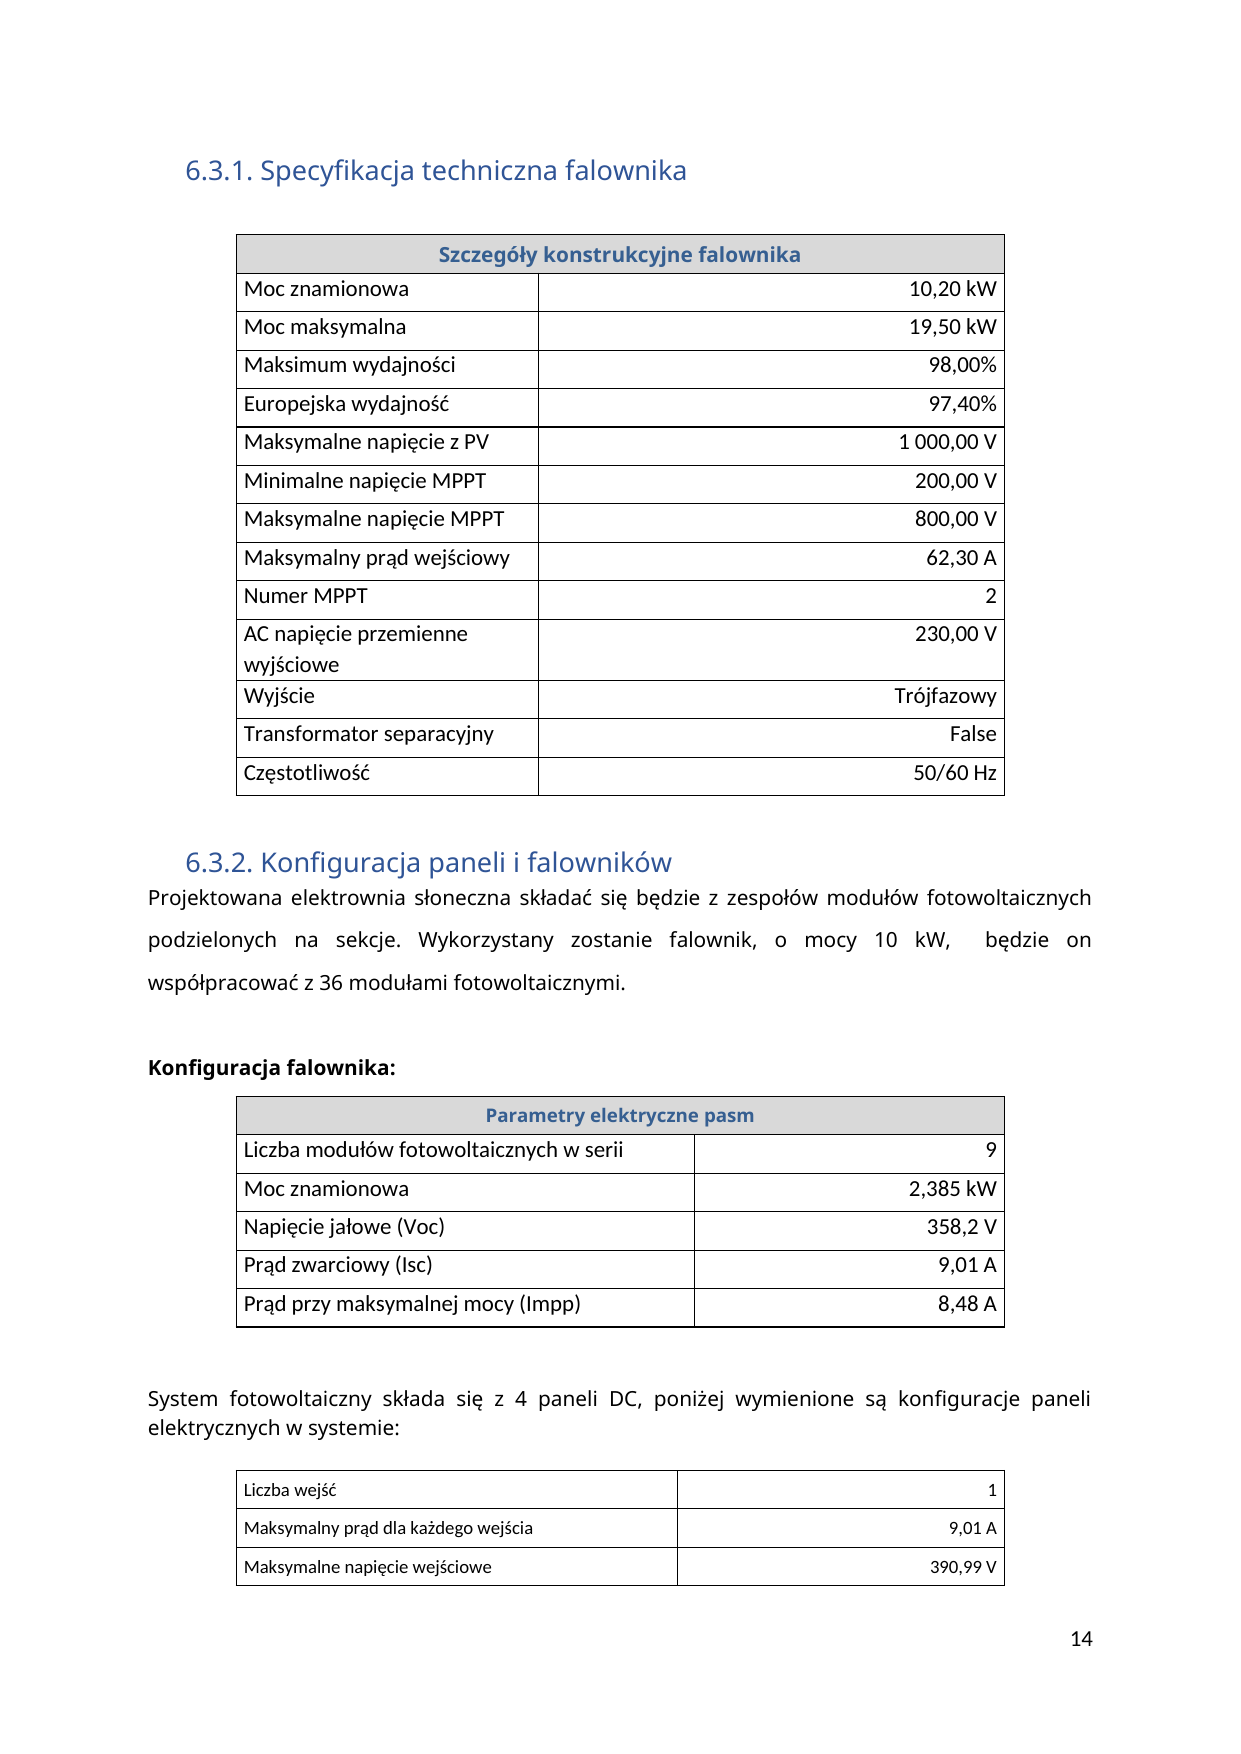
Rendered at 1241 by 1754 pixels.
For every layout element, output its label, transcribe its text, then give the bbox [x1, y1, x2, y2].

table_cell 358,2 V [695, 1212, 1004, 1249]
table_cell Maksymalny prąd dla każdego wejścia [237, 1509, 677, 1547]
table_cell 9,01 A [695, 1251, 1004, 1288]
table_cell 800,00 V [539, 504, 1004, 542]
table_cell 50/60 Hz [539, 758, 1004, 795]
table_cell 62,30 A [539, 543, 1004, 580]
text Projektowana elektrownia słoneczna składać się będzie z zespołów modułów fotowoltaicznych podzielonych na sekcje. Wykorzystany zostanie falownik, o mocy 10 kW, będzie on współpracować z 36 modułami fotowoltaicznymi. [148, 883, 1093, 996]
subtitle Specyfikacja techniczna falownika [185, 152, 1093, 189]
table_cell Trójfazowy [539, 681, 1004, 718]
table_cell Numer MPPT [237, 581, 538, 618]
table_cell Maksymalny prąd wejściowy [237, 543, 538, 580]
table_cell Maksymalne napięcie wejściowe [237, 1548, 677, 1585]
table_cell False [539, 719, 1004, 757]
table_cell Transformator separacyjny [237, 719, 538, 757]
table_cell Prąd zwarciowy (Isc) [237, 1251, 694, 1288]
table_cell 1 000,00 V [539, 428, 1004, 465]
table_cell Europejska wydajność [237, 389, 538, 426]
table_cell Maksymalne napięcie z PV [237, 428, 538, 465]
text Konfiguracja falownika: [148, 1053, 1093, 1082]
table_cell Moc znamionowa [237, 1174, 694, 1211]
table_cell AC napięcie przemienne wyjściowe [237, 620, 538, 680]
table_header 1 [678, 1471, 1004, 1508]
table_cell 230,00 V [539, 620, 1004, 680]
table_cell 98,00% [539, 351, 1004, 388]
table_cell Maksymalne napięcie MPPT [237, 504, 538, 542]
table_cell 10,20 kW [539, 274, 1004, 311]
table_cell 2,385 kW [695, 1174, 1004, 1211]
table_header Liczba wejść [237, 1471, 677, 1508]
table_cell 200,00 V [539, 466, 1004, 503]
table_cell Prąd przy maksymalnej mocy (Impp) [237, 1289, 694, 1326]
table_cell Minimalne napięcie MPPT [237, 466, 538, 503]
table_cell Napięcie jałowe (Voc) [237, 1212, 694, 1249]
subtitle Konfiguracja paneli i falowników [185, 843, 1093, 880]
table_cell Liczba modułów fotowoltaicznych w serii [237, 1135, 694, 1173]
table_cell 2 [539, 581, 1004, 618]
table_cell 19,50 kW [539, 312, 1004, 349]
table_cell Wyjście [237, 681, 538, 718]
table_cell Maksimum wydajności [237, 351, 538, 388]
table_cell Moc maksymalna [237, 312, 538, 349]
table_header Szczegóły konstrukcyjne falownika [237, 235, 1004, 273]
table_cell 9 [695, 1135, 1004, 1173]
table_cell Moc znamionowa [237, 274, 538, 311]
table_cell 9,01 A [678, 1509, 1004, 1547]
table_header Parametry elektryczne pasm [237, 1097, 1004, 1134]
table_cell 8,48 A [695, 1289, 1004, 1326]
table_cell 390,99 V [678, 1548, 1004, 1585]
table_cell 97,40% [539, 389, 1004, 426]
table_cell Częstotliwość [237, 758, 538, 795]
text System fotowoltaiczny składa się z 4 paneli DC, poniżej wymienione są konfiguracje paneli elektrycznych w systemie: [148, 1384, 1093, 1441]
